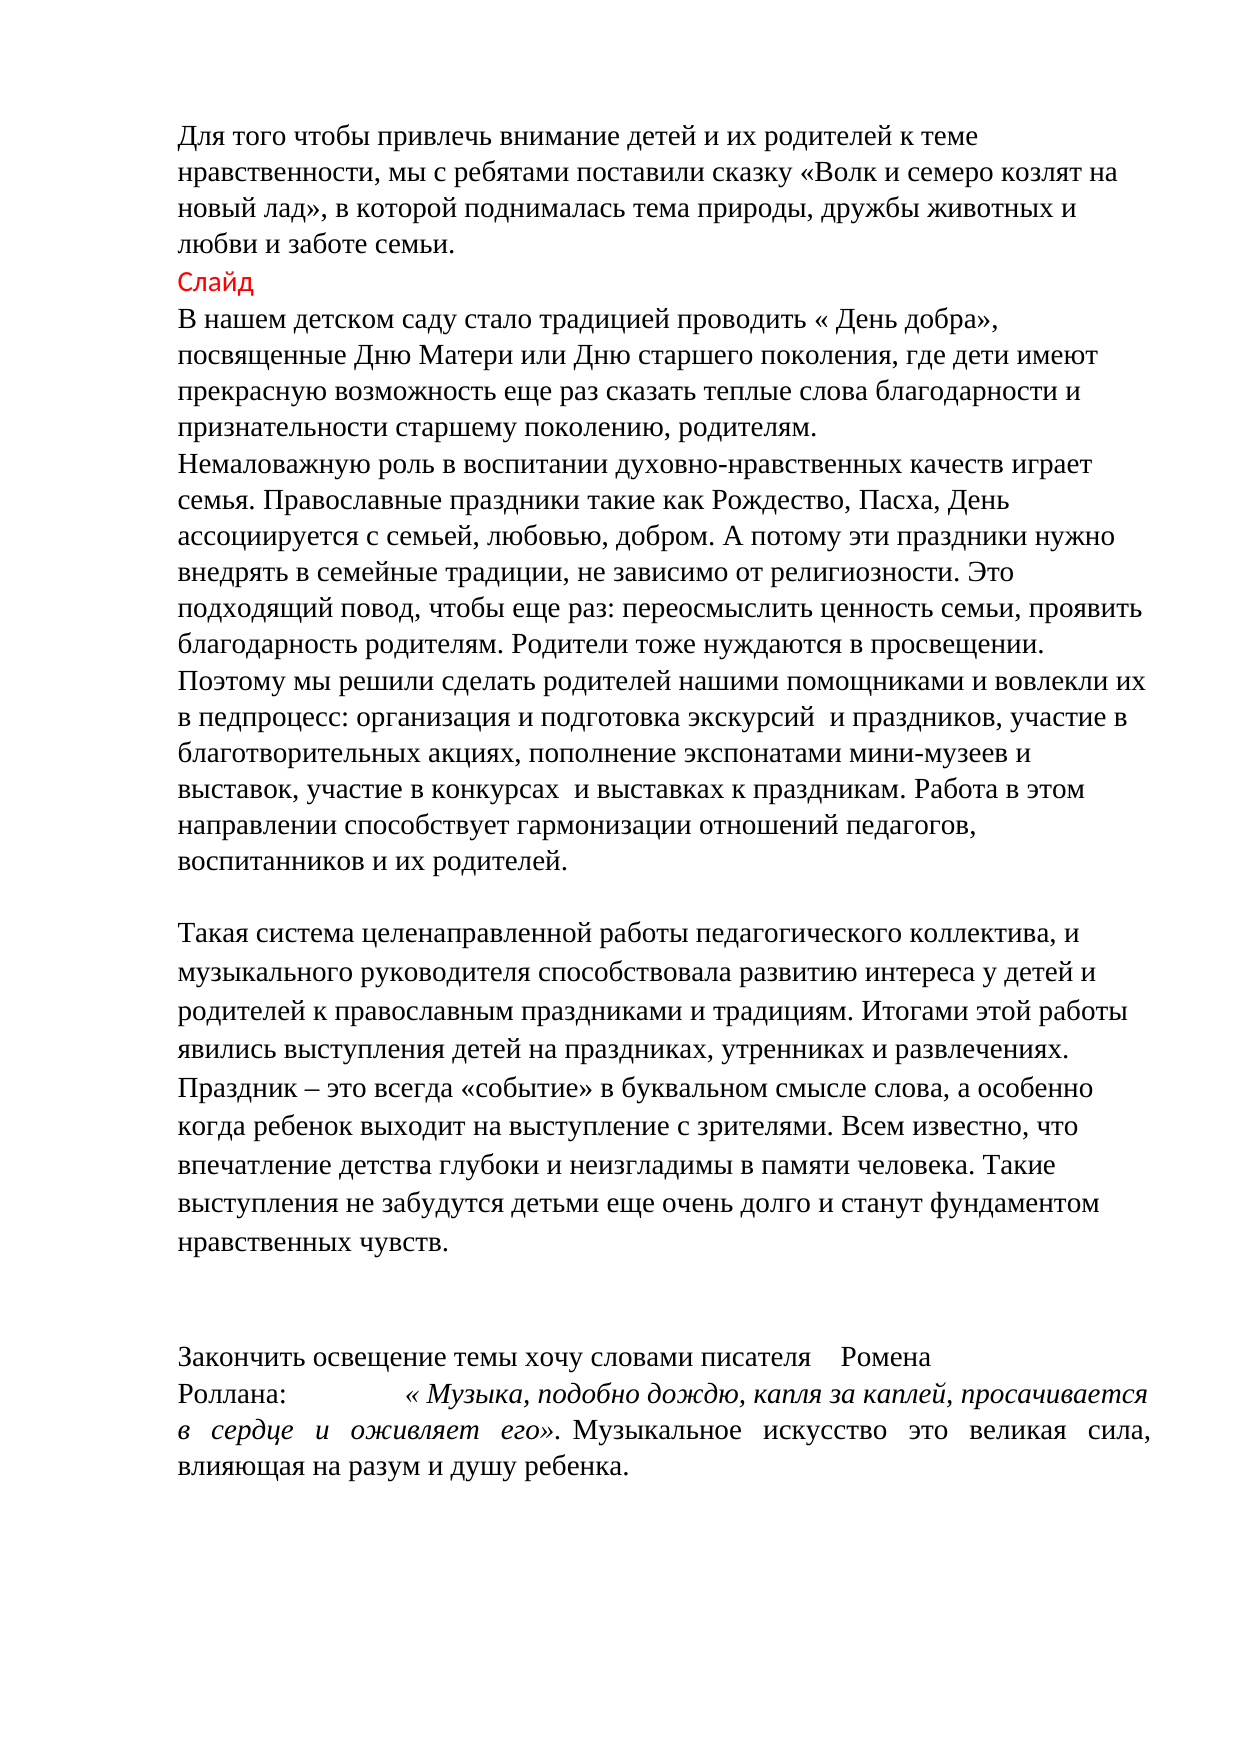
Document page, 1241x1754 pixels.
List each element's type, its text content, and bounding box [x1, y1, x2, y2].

text Немаловажную роль в воспитании духовно-нравственных качеств играет семья. Православные праздники такие как Рождество, Пасха, День ассоциируется с семьей, любовью, добром. А потому эти праздники нужно внедрять в семейные традиции, не зависимо от религиозности. Это подходящий повод, чтобы еще раз: переосмыслить ценность семьи, проявить благодарность родителям. Родители тоже нуждаются в просвещении. Поэтому мы решили сделать родителей нашими помощниками и вовлекли их в педпроцесс: организация и подготовка экскурсий и праздников, участие в благотворительных акциях, пополнение экспонатами мини-музеев и выставок, участие в конкурсах и выставках к праздникам. Работа в этом направлении способствует гармонизации отношений педагогов, воспитанников и их родителей. [177, 446, 1152, 877]
text В нашем детском саду стало традицией проводить « День добра», посвященные Дню Матери или Дню старшего поколения, где дети имеют прекрасную возможность еще раз сказать теплые слова благодарности и признательности старшему поколению, родителям. [177, 301, 1152, 443]
text Для того чтобы привлечь внимание детей и их родителей к теме нравственности, мы с ребятами поставили сказку «Волк и семеро козлят на новый лад», в которой поднималась тема природы, дружбы животных и любви и заботе семьи. [177, 118, 1152, 260]
text Закончить освещение темы хочу словами писателя Ромена [177, 1339, 1152, 1373]
text Такая система целенаправленной работы педагогического коллектива, и музыкального руководителя способствовала развитию интереса у детей и родителей к православным праздниками и традициям. Итогами этой работы явились выступления детей на праздниках, утренниках и развлечениях. Праздник – это всегда «событие» в буквальном смысле слова, а особенно когда ребенок выходит на выступление с зрителями. Всем известно, что впечатление детства глубоки и неизгладимы в памяти человека. Такие выступления не забудутся детьми еще очень долго и станут фундаментом нравственных чувств. [177, 916, 1152, 1257]
text Слайд [177, 263, 1152, 298]
text Роллана: « Музыка, подобно дождю, капля за каплей, просачивается в сердце и оживляет его». Музыкальное искусство это великая сила, влияющая на разум и душу ребенка. [177, 1376, 1152, 1482]
